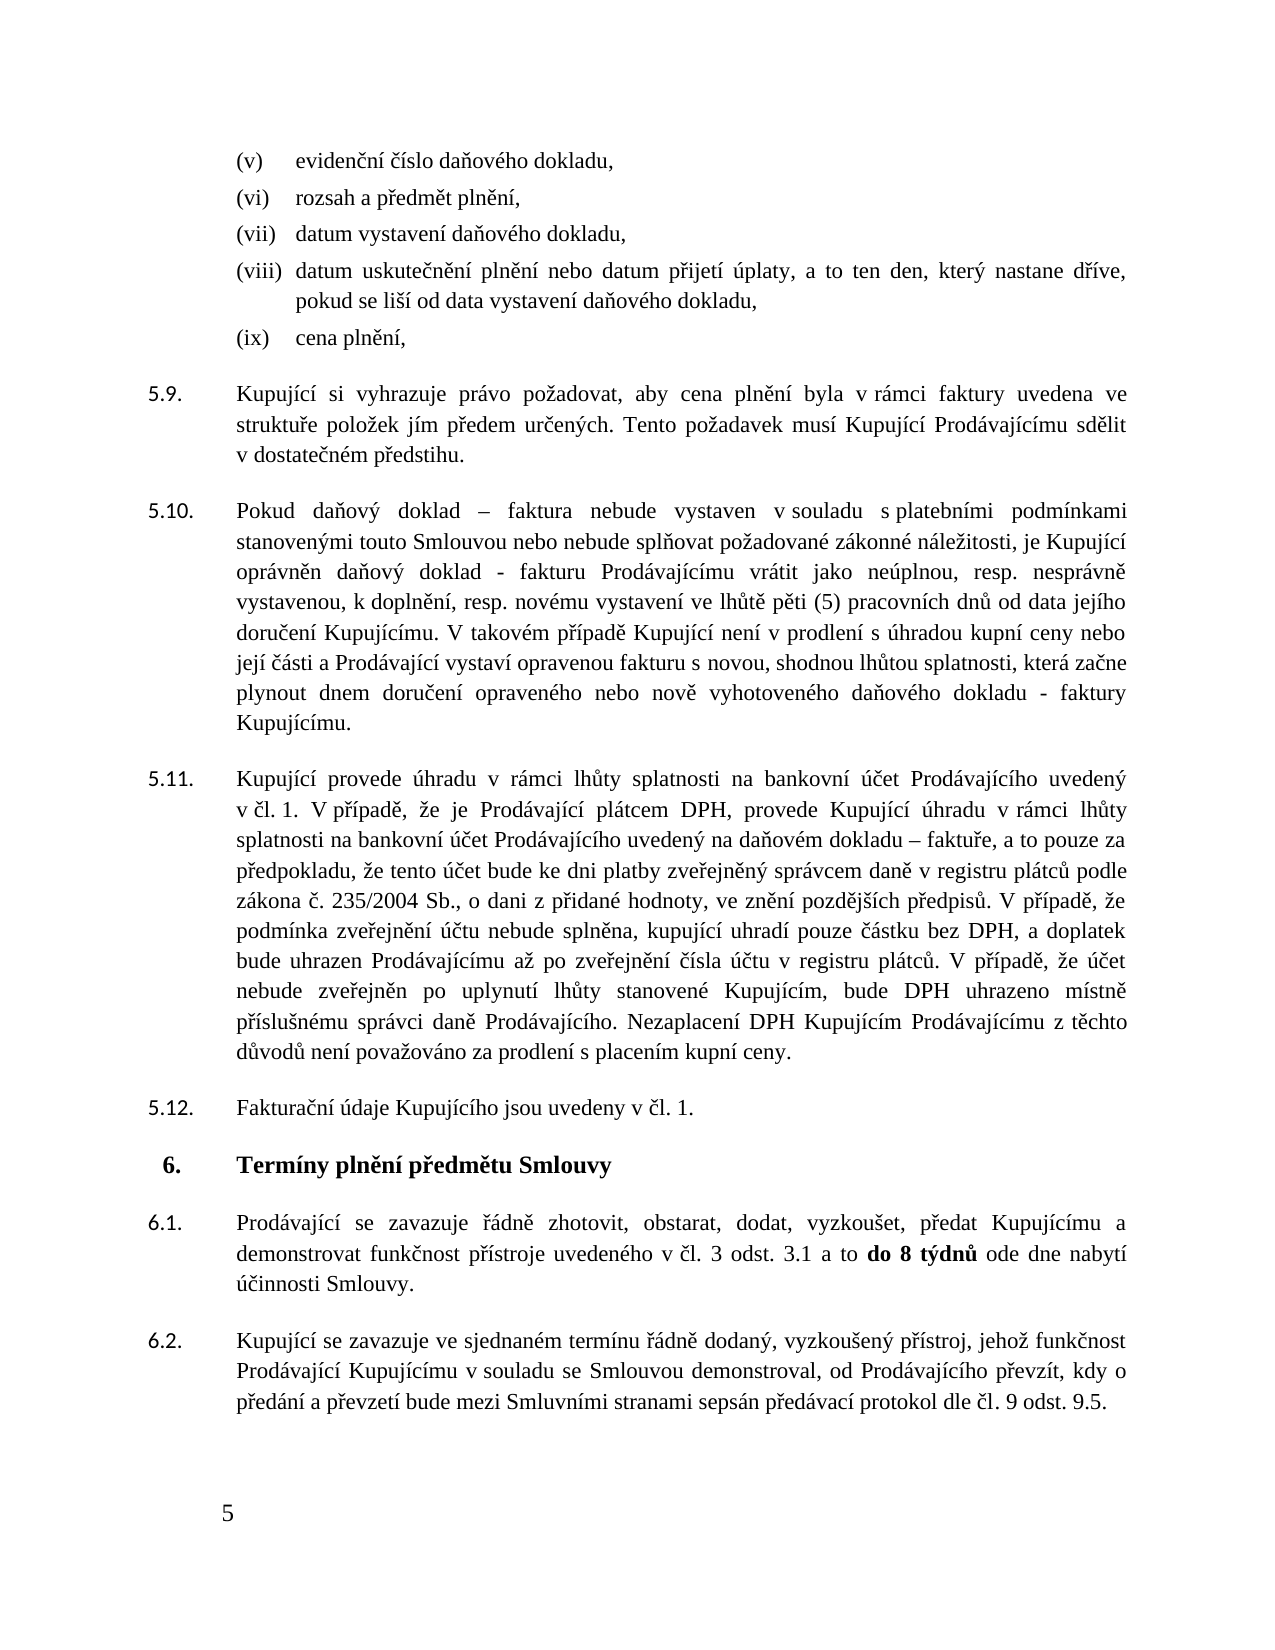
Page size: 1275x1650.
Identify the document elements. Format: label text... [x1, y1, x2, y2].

subtitle Kupující se zavazuje ve sjednaném termínu řádně dodaný, vyzkoušený přístroj, jehož funkčnost Prodávající Kupujícímu v souladu se Smlouvou demonstroval, od Prodávajícího převzít, kdy o předání a převzetí bude mezi Smluvními stranami sepsán předávací protokol dle čl. 9 odst. 9.5. [148, 1326, 1127, 1414]
subtitle Termíny plnění předmětu Smlouvy [162, 1150, 1127, 1179]
list datum uskutečnění plnění nebo datum přijetí úplaty, a to ten den, který nastane dříve, pokud se liší od data vystavení daňového dokladu, [236, 257, 1127, 313]
subtitle Kupující provede úhradu v rámci lhůty splatnosti na bankovní účet Prodávajícího uvedený v čl. 1. V případě, že je Prodávající plátcem DPH, provede Kupující úhradu v rámci lhůty splatnosti na bankovní účet Prodávajícího uvedený na daňovém dokladu – faktuře, a to pouze za předpokladu, že tento účet bude ke dni platby zveřejněný správcem daně v registru plátců podle zákona č. 235/2004 Sb., o dani z přidané hodnoty, ve znění pozdějších předpisů. V případě, že podmínka zveřejnění účtu nebude splněna, kupující uhradí pouze částku bez DPH, a doplatek bude uhrazen Prodávajícímu až po zveřejnění čísla účtu v registru plátců. V případě, že účet nebude zveřejněn po uplynutí lhůty stanovené Kupujícím, bude DPH uhrazeno místně příslušnému správci daně Prodávajícího. Nezaplacení DPH Kupujícím Prodávajícímu z těchto důvodů není považováno za prodlení s placením kupní ceny. [148, 764, 1127, 1064]
subtitle Fakturační údaje Kupujícího jsou uvedeny v čl. 1. [148, 1093, 1127, 1121]
list evidenční číslo daňového dokladu, [236, 148, 1127, 174]
list datum vystavení daňového dokladu, [236, 221, 1127, 247]
list cena plnění, [236, 324, 1127, 350]
list rozsah a předmět plnění, [236, 184, 1127, 210]
subtitle Prodávající se zavazuje řádně zhotovit, obstarat, dodat, vyzkoušet, předat Kupujícímu a demonstrovat funkčnost přístroje uvedeného v čl. 3 odst. 3.1 a to do 8 týdnů ode dne nabytí účinnosti Smlouvy. [148, 1208, 1127, 1297]
subtitle Kupující si vyhrazuje právo požadovat, aby cena plnění byla v rámci faktury uvedena ve struktuře položek jím předem určených. Tento požadavek musí Kupující Prodávajícímu sdělit v dostatečném předstihu. [148, 379, 1127, 467]
subtitle Pokud daňový doklad – faktura nebude vystaven v souladu s platebními podmínkami stanovenými touto Smlouvou nebo nebude splňovat požadované zákonné náležitosti, je Kupující oprávněn daňový doklad - fakturu Prodávajícímu vrátit jako neúplnou, resp. nesprávně vystavenou, k doplnění, resp. novému vystavení ve lhůtě pěti (5) pracovních dnů od data jejího doručení Kupujícímu. V takovém případě Kupující není v prodlení s úhradou kupní ceny nebo její části a Prodávající vystaví opravenou fakturu s novou, shodnou lhůtou splatnosti, která začne plynout dnem doručení opraveného nebo nově vyhotoveného daňového dokladu - faktury Kupujícímu. [148, 496, 1127, 736]
